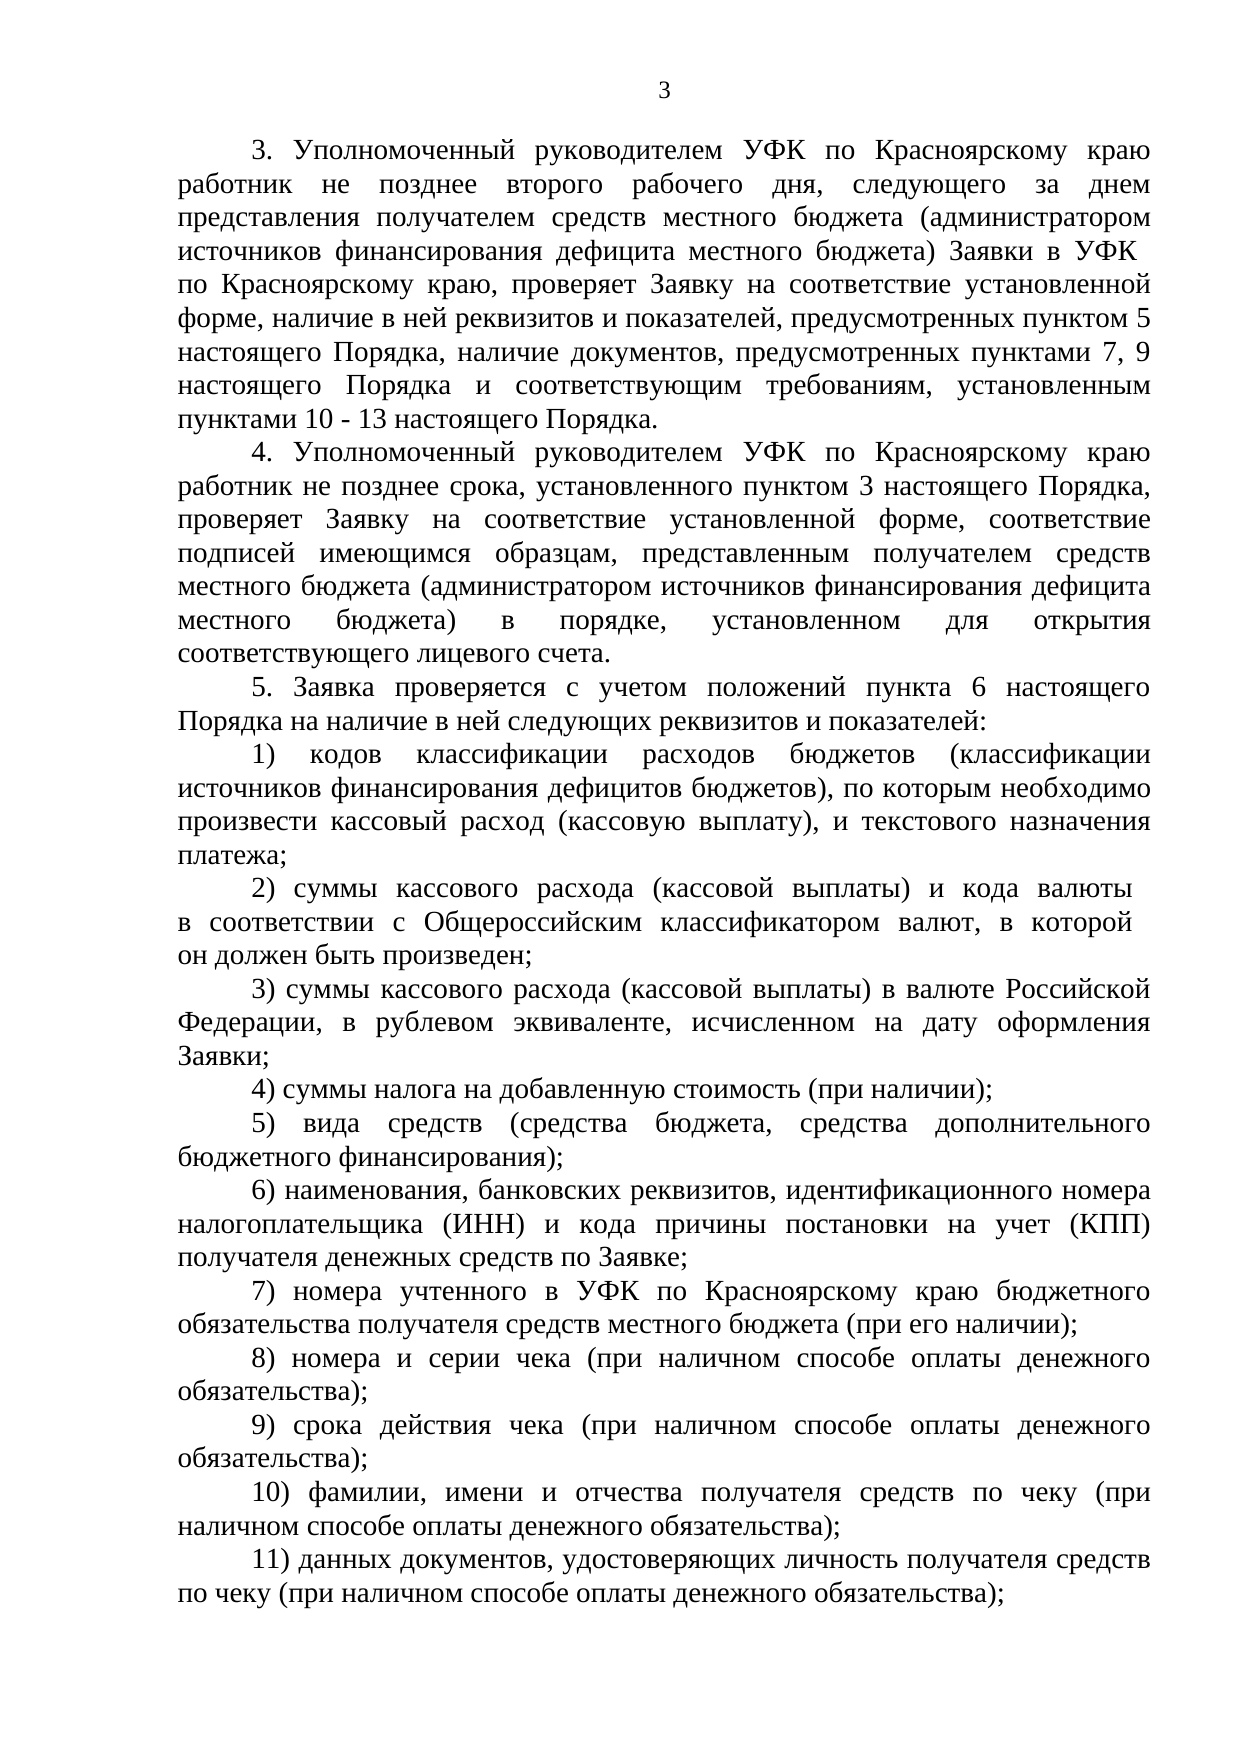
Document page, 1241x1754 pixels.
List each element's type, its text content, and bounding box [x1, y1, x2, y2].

text 2) суммы кассового расхода (кассовой выплаты) и кода валюты в соответствии с Общероссийским классификатором валют, в которой он должен быть произведен; [177, 870, 1152, 971]
text 4. Уполномоченный руководителем УФК по Красноярскому краю работник не позднее срока, установленного пунктом 3 настоящего Порядка, проверяет Заявку на соответствие установленной форме, соответствие подписей имеющимся образцам, представленным получателем средств местного бюджета (администратором источников финансирования дефицита местного бюджета) в порядке, установленном для открытия соответствующего лицевого счета. [177, 434, 1152, 669]
text 7) номера учтенного в УФК по Красноярскому краю бюджетного обязательства получателя средств местного бюджета (при его наличии); [177, 1273, 1152, 1340]
text 10) фамилии, имени и отчества получателя средств по чеку (при наличном способе оплаты денежного обязательства); [177, 1474, 1152, 1541]
text 6) наименования, банковских реквизитов, идентификационного номера налогоплательщика (ИНН) и кода причины постановки на учет (КПП) получателя денежных средств по Заявке; [177, 1172, 1152, 1273]
text 1) кодов классификации расходов бюджетов (классификации источников финансирования дефицитов бюджетов), по которым необходимо произвести кассовый расход (кассовую выплату), и текстового назначения платежа; [177, 736, 1152, 870]
text 3) суммы кассового расхода (кассовой выплаты) в валюте Российской Федерации, в рублевом эквиваленте, исчисленном на дату оформления Заявки; [177, 971, 1152, 1072]
text 11) данных документов, удостоверяющих личность получателя средств по чеку (при наличном способе оплаты денежного обязательства); [177, 1541, 1152, 1608]
text 3. Уполномоченный руководителем УФК по Красноярскому краю работник не позднее второго рабочего дня, следующего за днем представления получателем средств местного бюджета (администратором источников финансирования дефицита местного бюджета) Заявки в УФК по Красноярскому краю, проверяет Заявку на соответствие установленной форме, наличие в ней реквизитов и показателей, предусмотренных пунктом 5 настоящего Порядка, наличие документов, предусмотренных пунктами 7, 9 настоящего Порядка и соответствующим требованиям, установленным пунктами 10 - 13 настоящего Порядка. [177, 132, 1152, 434]
text 5) вида средств (средства бюджета, средства дополнительного бюджетного финансирования); [177, 1105, 1152, 1172]
text 9) срока действия чека (при наличном способе оплаты денежного обязательства); [177, 1407, 1152, 1474]
text 4) суммы налога на добавленную стоимость (при наличии); [177, 1072, 1152, 1105]
text 8) номера и серии чека (при наличном способе оплаты денежного обязательства); [177, 1340, 1152, 1407]
text 5. Заявка проверяется с учетом положений пункта 6 настоящего Порядка на наличие в ней следующих реквизитов и показателей: [177, 669, 1152, 736]
